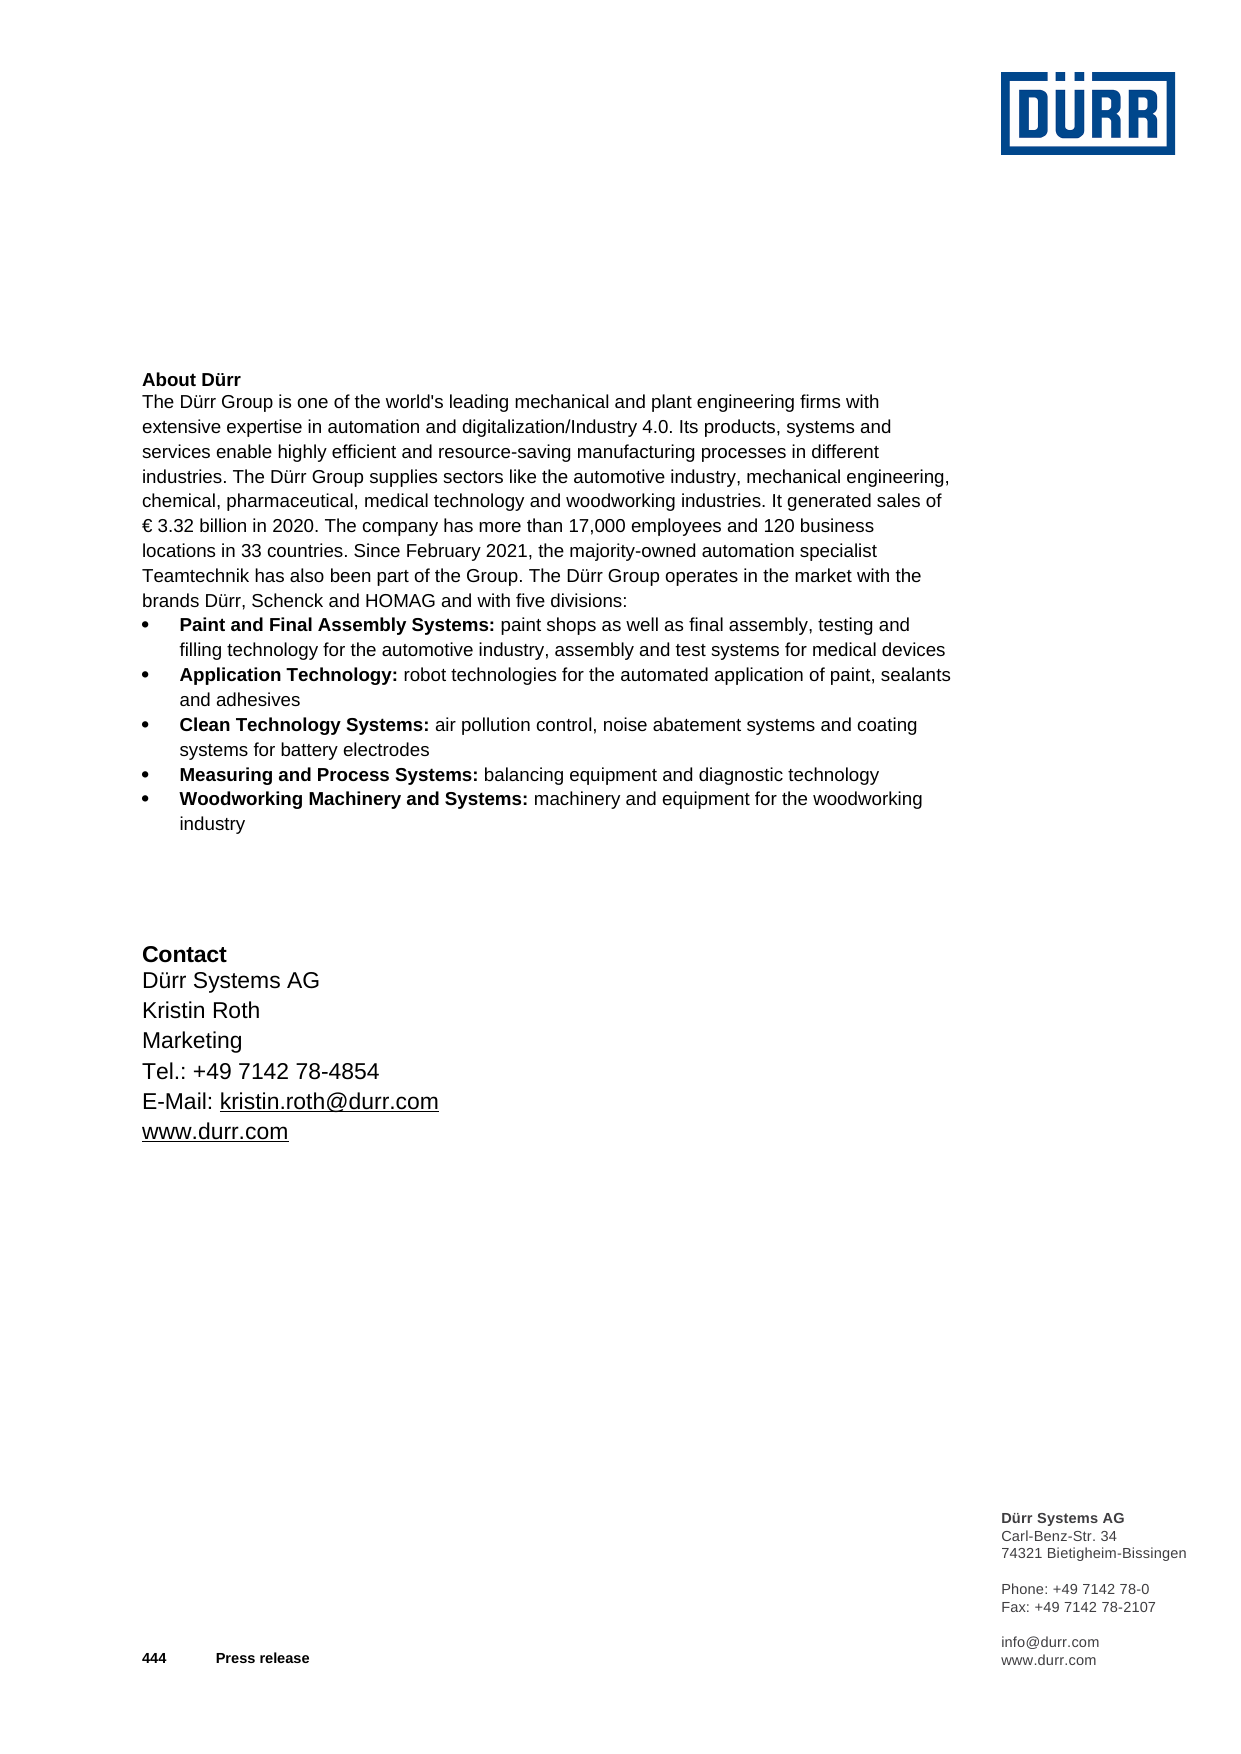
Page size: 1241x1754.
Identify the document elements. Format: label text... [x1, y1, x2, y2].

text Marketing [142, 1027, 921, 1054]
list Application Technology: robot technologies for the automated application of paint, sealants and adhesives [142, 664, 951, 710]
picture [1001, 72, 1175, 155]
text Kristin Roth [142, 997, 921, 1024]
list Measuring and Process Systems: balancing equipment and diagnostic technology [142, 763, 951, 785]
text Dürr Systems AG [142, 967, 921, 993]
text E-Mail: kristin.roth@durr.com [142, 1088, 921, 1114]
text www.durr.com [142, 1118, 921, 1144]
text Tel.: +49 7142 78-4854 [142, 1058, 921, 1084]
list Woodworking Machinery and Systems: machinery and equipment for the woodworking industry [142, 788, 948, 835]
text About Dürr [142, 366, 951, 391]
list Paint and Final Assembly Systems: paint shops as well as final assembly, testing and filling technology for the automotive industry, assembly and test systems for medical devices [142, 614, 951, 661]
list Clean Technology Systems: air pollution control, noise abatement systems and coating systems for battery electrodes [142, 714, 948, 760]
text Contact [142, 938, 951, 967]
text The Dürr Group is one of the world's leading mechanical and plant engineering firms with extensive expertise in automation and digitalization/Industry 4.0. Its products, systems and services enable highly efficient and resource-saving manufacturing processes in different industries. The Dürr Group supplies sectors like the automotive industry, mechanical engineering, chemical, pharmaceutical, medical technology and woodworking industries. It generated sales of € 3.32 billion in 2020. The company has more than 17,000 employees and 120 business locations in 33 countries. Since February 2021, the majority-owned automation specialist Teamtechnik has also been part of the Group. The Dürr Group operates in the market with the brands Dürr, Schenck and HOMAG and with five divisions: [142, 391, 951, 611]
